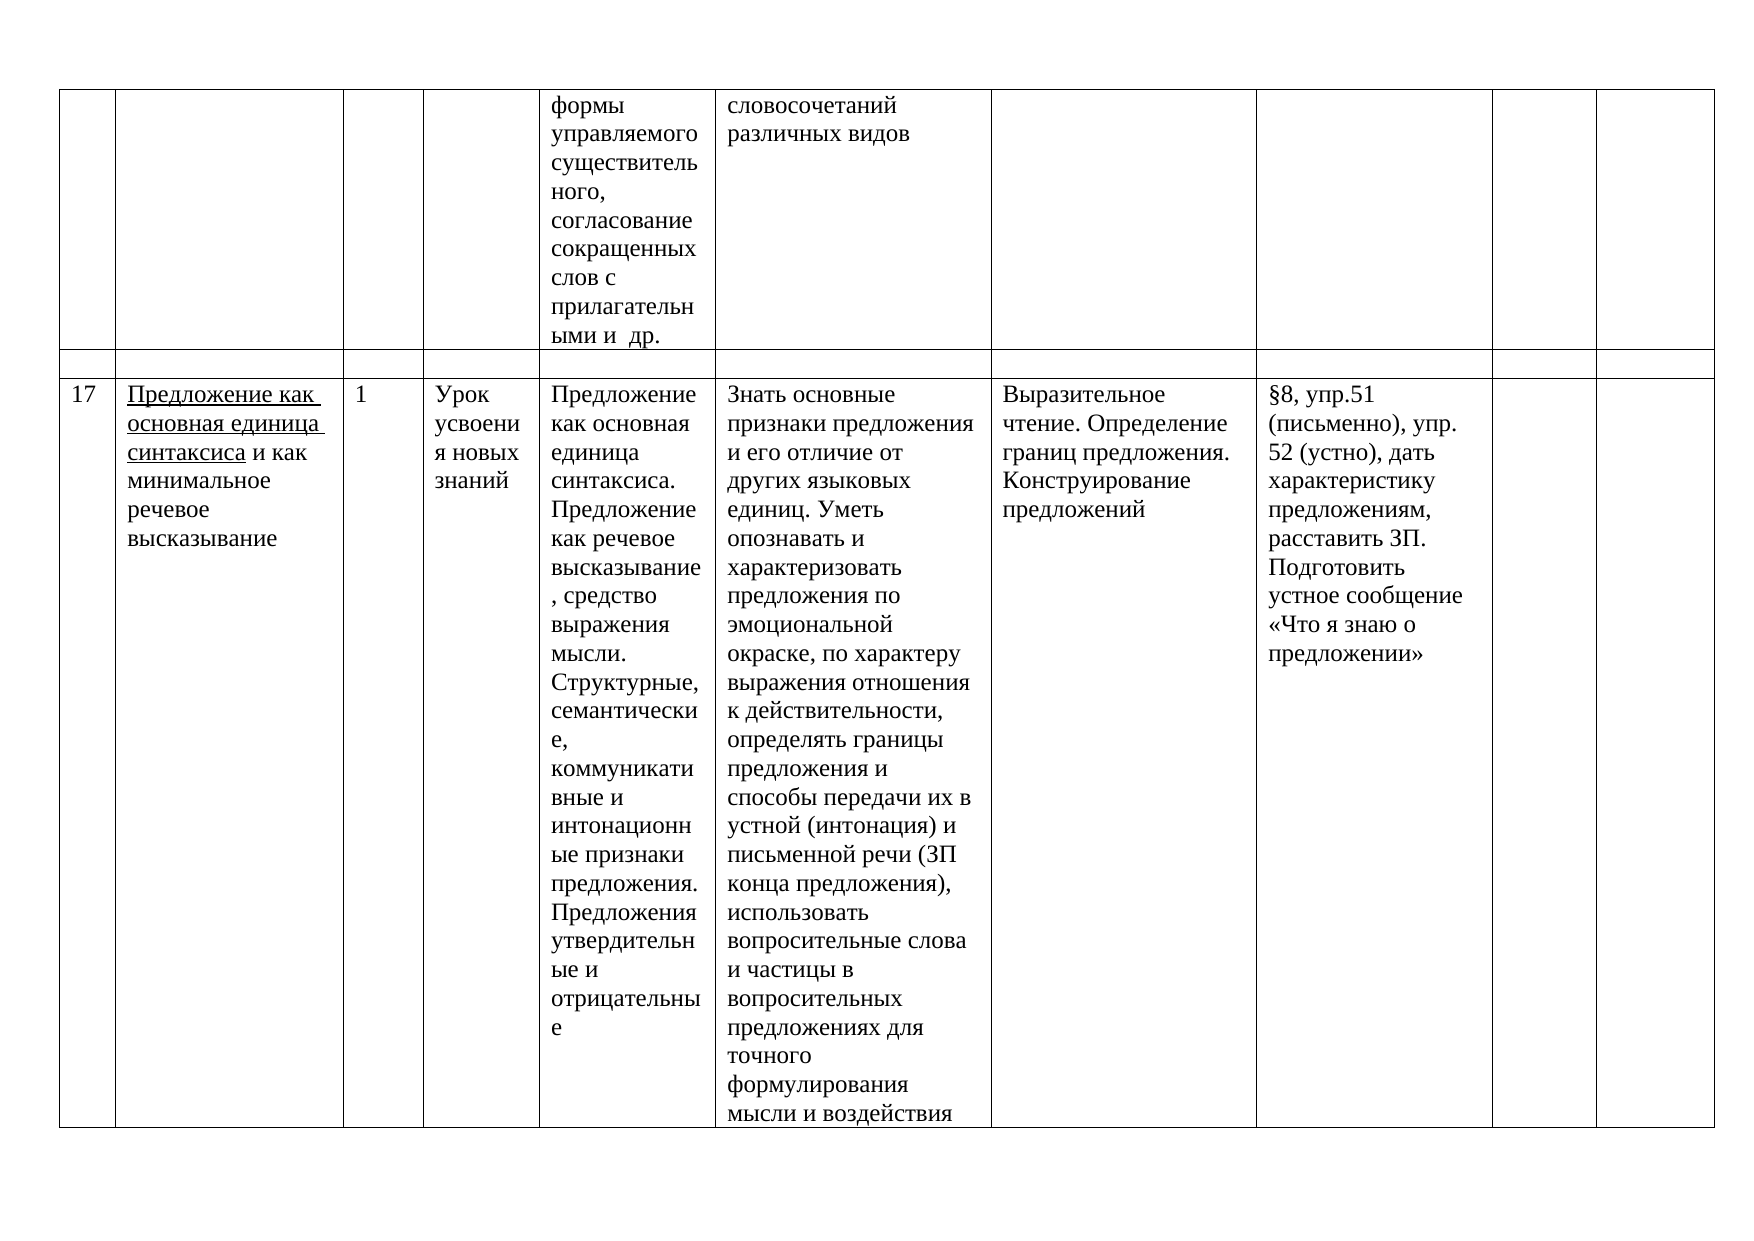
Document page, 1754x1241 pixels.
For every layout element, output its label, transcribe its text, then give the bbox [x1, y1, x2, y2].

table_cell 1 [344, 379, 423, 1127]
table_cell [424, 379, 539, 1127]
table_cell 1 [344, 90, 423, 348]
table_cell [992, 350, 1256, 378]
table_cell [60, 350, 115, 378]
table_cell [716, 379, 991, 1127]
table_cell [1493, 379, 1596, 1127]
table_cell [716, 90, 991, 348]
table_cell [1257, 379, 1492, 1127]
table_cell [344, 350, 423, 378]
table_cell 16 [60, 90, 115, 348]
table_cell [1257, 90, 1492, 348]
table_cell [1597, 350, 1714, 378]
table_cell [540, 350, 715, 378]
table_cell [992, 90, 1256, 348]
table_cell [540, 90, 715, 348]
table_cell [1597, 379, 1714, 1127]
table_cell [1493, 350, 1596, 378]
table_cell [540, 379, 715, 1127]
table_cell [424, 90, 539, 348]
table_cell [116, 350, 343, 378]
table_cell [992, 379, 1256, 1127]
table_cell 17 [60, 379, 115, 1127]
table_cell [716, 350, 991, 378]
table_cell [1257, 350, 1492, 378]
table_cell [1597, 90, 1714, 348]
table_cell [116, 379, 343, 1127]
table_cell [424, 350, 539, 378]
table_cell [1493, 90, 1596, 348]
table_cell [116, 90, 343, 348]
